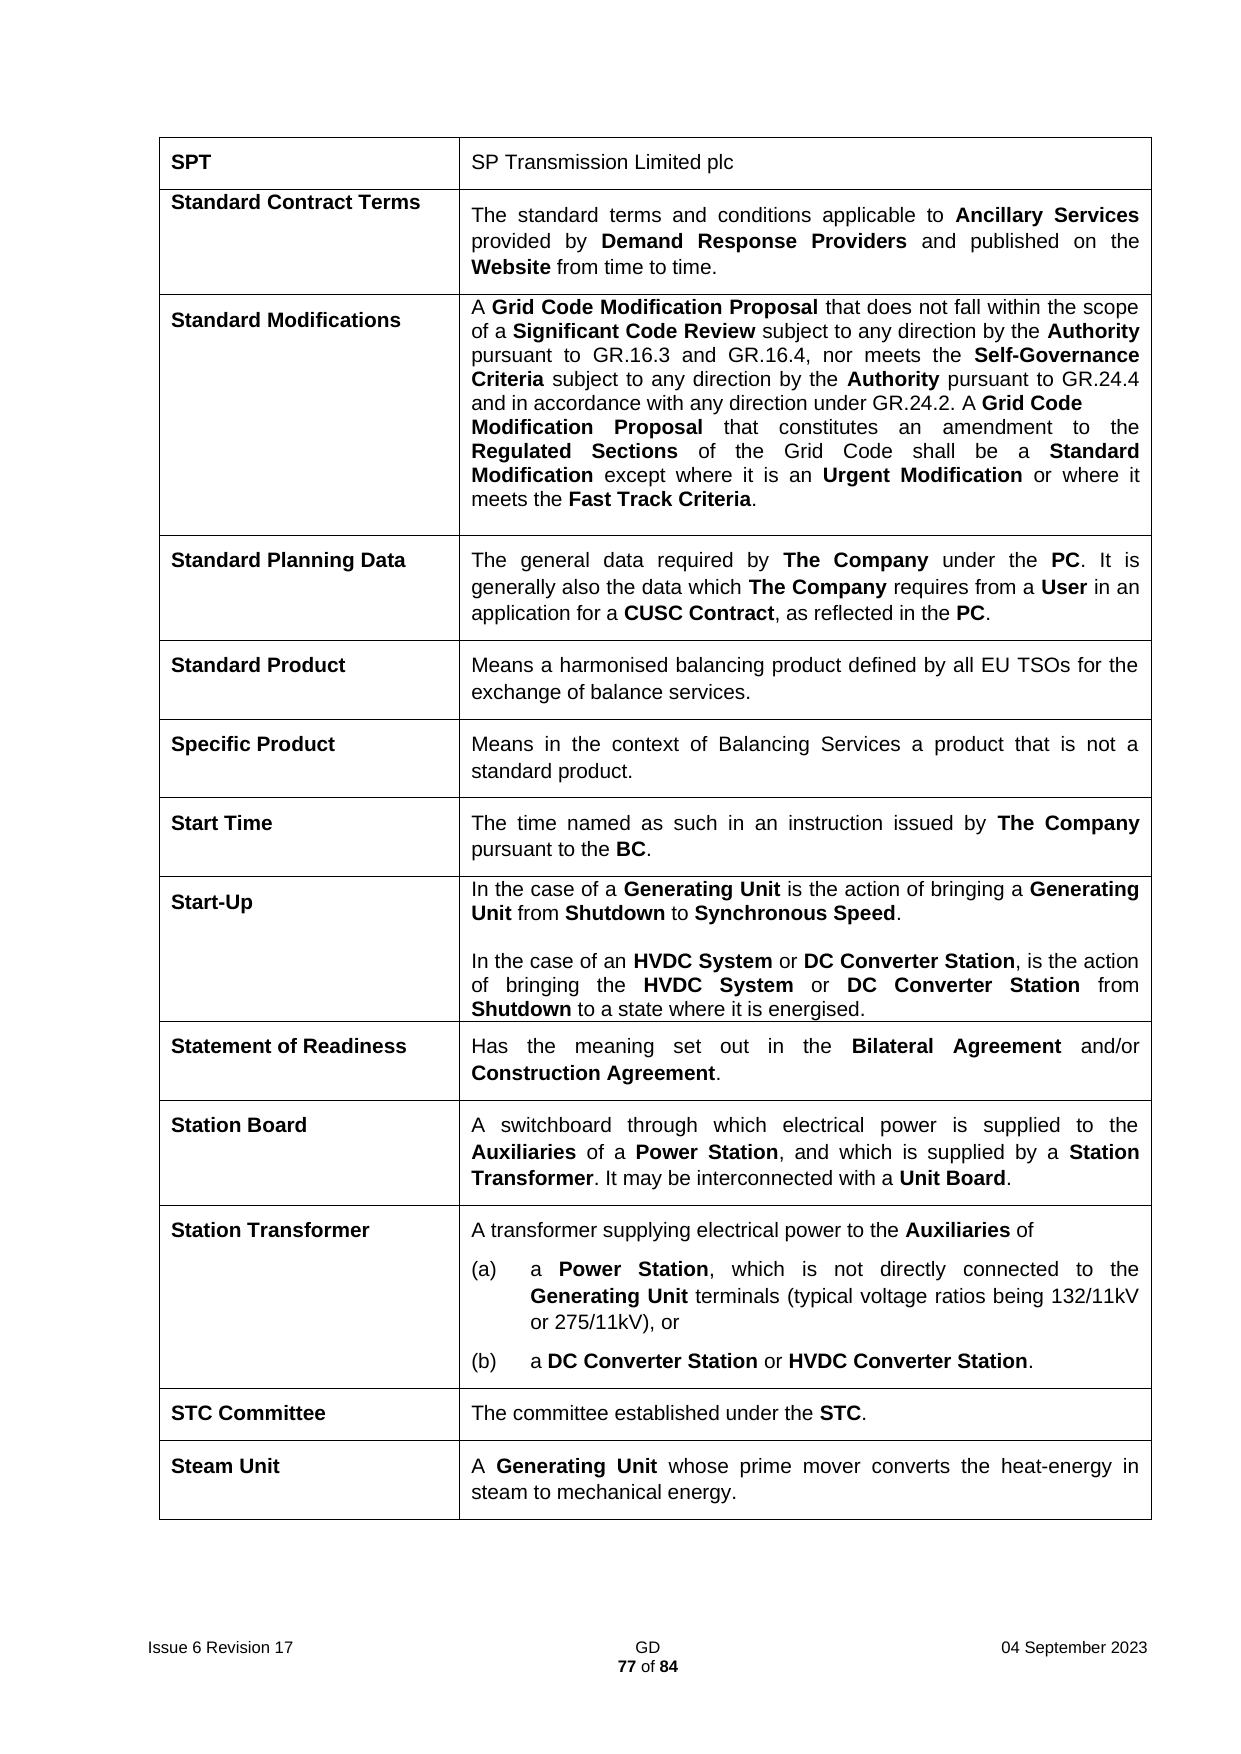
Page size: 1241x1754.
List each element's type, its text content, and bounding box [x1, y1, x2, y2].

table_cell A transformer supplying electrical power to the Auxiliaries of (a) a Power Station, which is not directly connected to the Generating Unit terminals (typical voltage ratios being 132/11kV or 275/11kV), or (b) a DC Converter Station or HVDC Converter Station. [460, 1206, 1151, 1387]
table_cell A Generating Unit whose prime mover converts the heat-energy in steam to mechanical energy. [460, 1441, 1151, 1519]
table_cell SP Transmission Limited plc [460, 138, 1151, 189]
table_cell Start Time [160, 798, 459, 876]
table_cell The standard terms and conditions applicable to Ancillary Services provided by Demand Response Providers and published on the Website from time to time. [460, 190, 1151, 294]
table_cell The committee established under the STC. [460, 1389, 1151, 1440]
table_cell Standard Contract Terms [160, 190, 459, 294]
table_cell In the case of a Generating Unit is the action of bringing a Generating Unit from Shutdown to Synchronous Speed. In the case of an HVDC System or DC Converter Station, is the action of bringing the HVDC System or DC Converter Station from Shutdown to a state where it is energised. [460, 877, 1151, 1021]
table_cell The general data required by The Company under the PC. It is generally also the data which The Company requires from a User in an application for a CUSC Contract, as reflected in the PC. [460, 536, 1151, 640]
table_cell Steam Unit [160, 1441, 459, 1519]
table_cell Means in the context of Balancing Services a product that is not a standard product. [460, 720, 1151, 797]
table_cell Standard Planning Data [160, 536, 459, 640]
table_cell A Grid Code Modification Proposal that does not fall within the scope of a Significant Code Review subject to any direction by the Authority pursuant to GR.16.3 and GR.16.4, nor meets the Self-Governance Criteria subject to any direction by the Authority pursuant to GR.24.4 and in accordance with any direction under GR.24.2. A Grid Code Modification Proposal that constitutes an amendment to the Regulated Sections of the Grid Code shall be a Standard Modification except where it is an Urgent Modification or where it meets the Fast Track Criteria. [460, 295, 1151, 535]
table_cell Specific Product [160, 720, 459, 797]
table_cell SPT [160, 138, 459, 189]
table_cell The time named as such in an instruction issued by The Company pursuant to the BC. [460, 798, 1151, 876]
table_cell Standard Product [160, 641, 459, 718]
table_cell Means a harmonised balancing product defined by all EU TSOs for the exchange of balance services. [460, 641, 1151, 718]
table_cell Start-Up [160, 877, 459, 1021]
table_cell Station Transformer [160, 1206, 459, 1387]
table_cell Has the meaning set out in the Bilateral Agreement and/or Construction Agreement. [460, 1022, 1151, 1099]
table_cell Station Board [160, 1101, 459, 1205]
table_cell STC Committee [160, 1389, 459, 1440]
table_cell Statement of Readiness [160, 1022, 459, 1099]
table_cell A switchboard through which electrical power is supplied to the Auxiliaries of a Power Station, and which is supplied by a Station Transformer. It may be interconnected with a Unit Board. [460, 1101, 1151, 1205]
table_cell Standard Modifications [160, 295, 459, 535]
